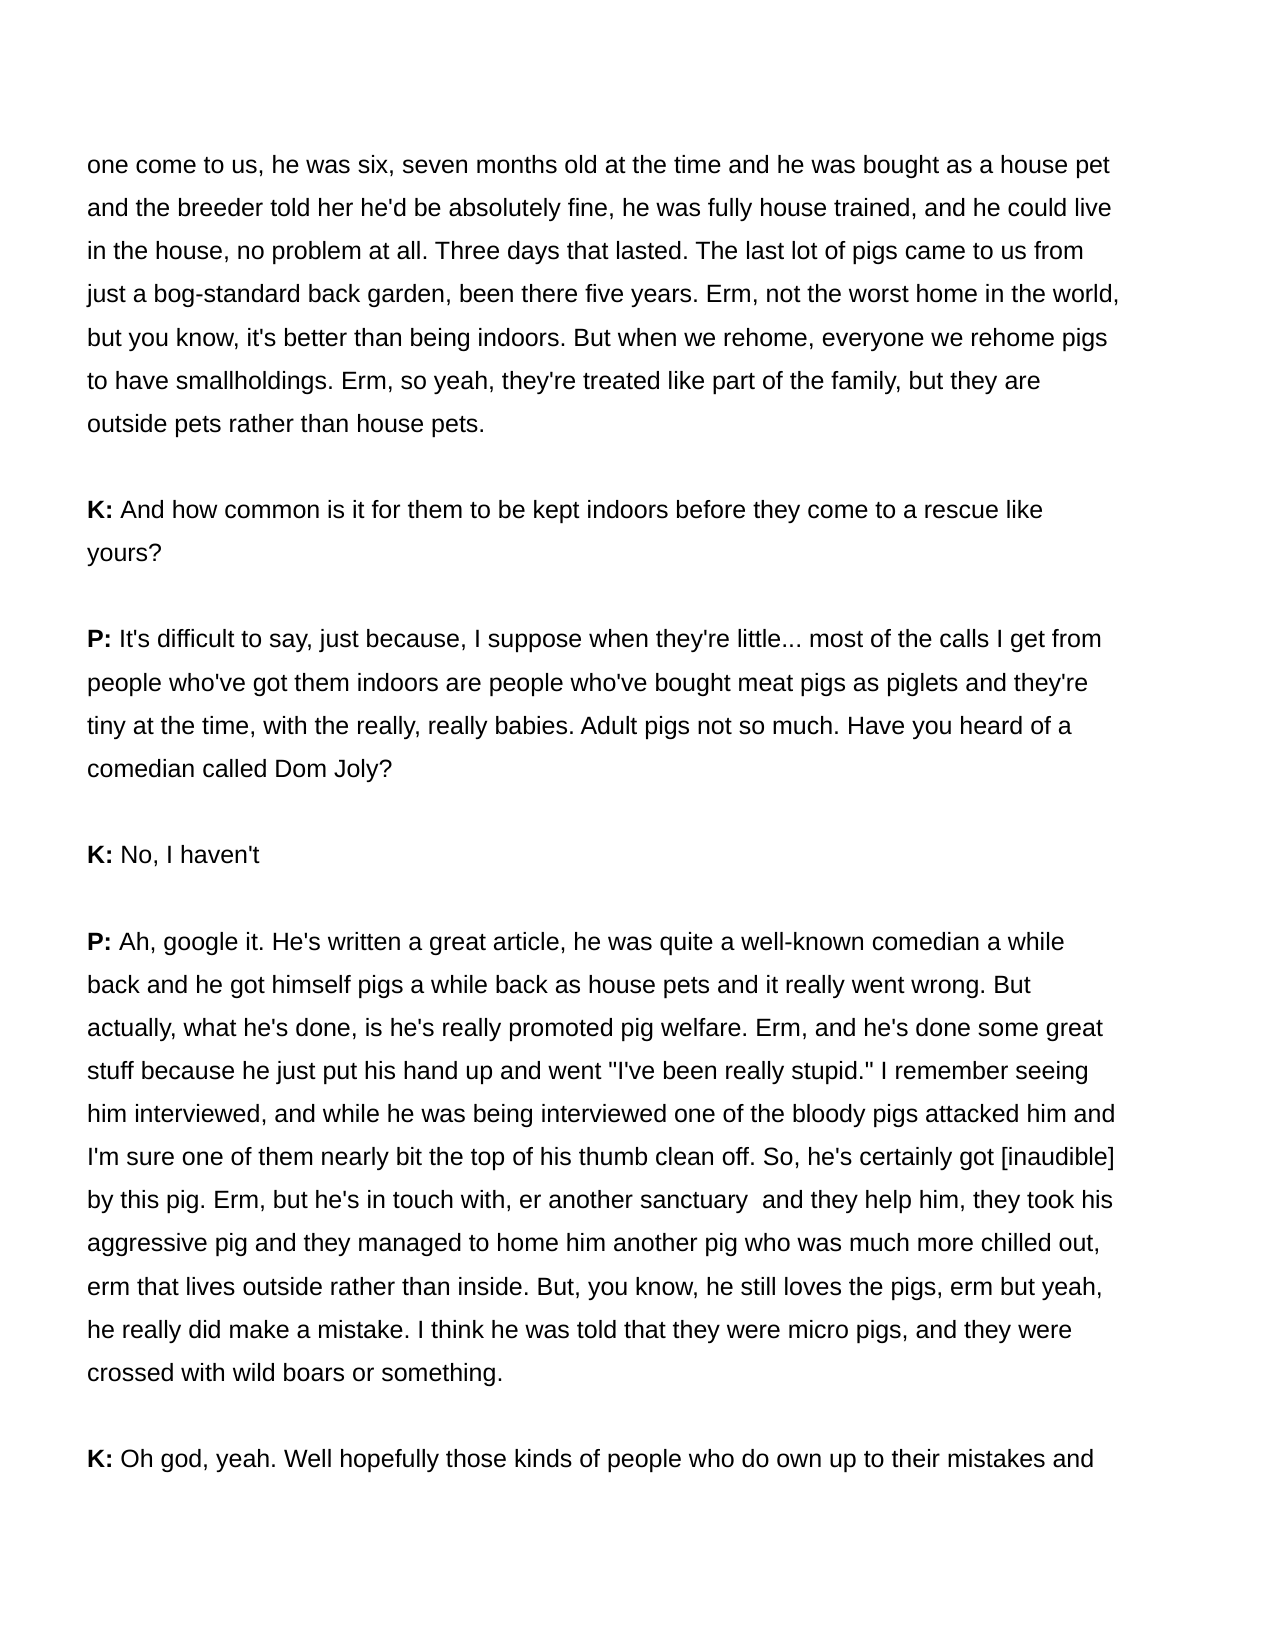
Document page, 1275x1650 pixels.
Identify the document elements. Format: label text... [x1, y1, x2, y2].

text K: And how common is it for them to be kept indoors before they come to a rescue like yours? [87, 495, 1125, 567]
text K: No, I haven't [87, 840, 1125, 869]
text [87, 150, 1125, 437]
text P: It's difficult to say, just because, I suppose when they're little... most of the calls I get from people who've got them indoors are people who've bought meat pigs as piglets and they're tiny at the time, with the really, really babies. Adult pigs not so much. Have you heard of a comedian called Dom Joly? [87, 624, 1125, 783]
text P: Ah, google it. He's written a great article, he was quite a well-known comedian a while back and he got himself pigs a while back as house pets and it really went wrong. But actually, what he's done, is he's really promoted pig welfare. Erm, and he's done some great stuff because he just put his hand up and went "I've been really stupid." I remember seeing him interviewed, and while he was being interviewed one of the bloody pigs attacked him and I'm sure one of them nearly bit the top of his thumb clean off. So, he's certainly got [inaudible] by this pig. Erm, but he's in touch with, er another sanctuary and they help him, they took his aggressive pig and they managed to home him another pig who was much more chilled out, erm that lives outside rather than inside. But, you know, he still loves the pigs, erm but yeah, he really did make a mistake. I think he was told that they were micro pigs, and they were crossed with wild boars or something. [87, 926, 1125, 1387]
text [87, 1444, 1125, 1473]
